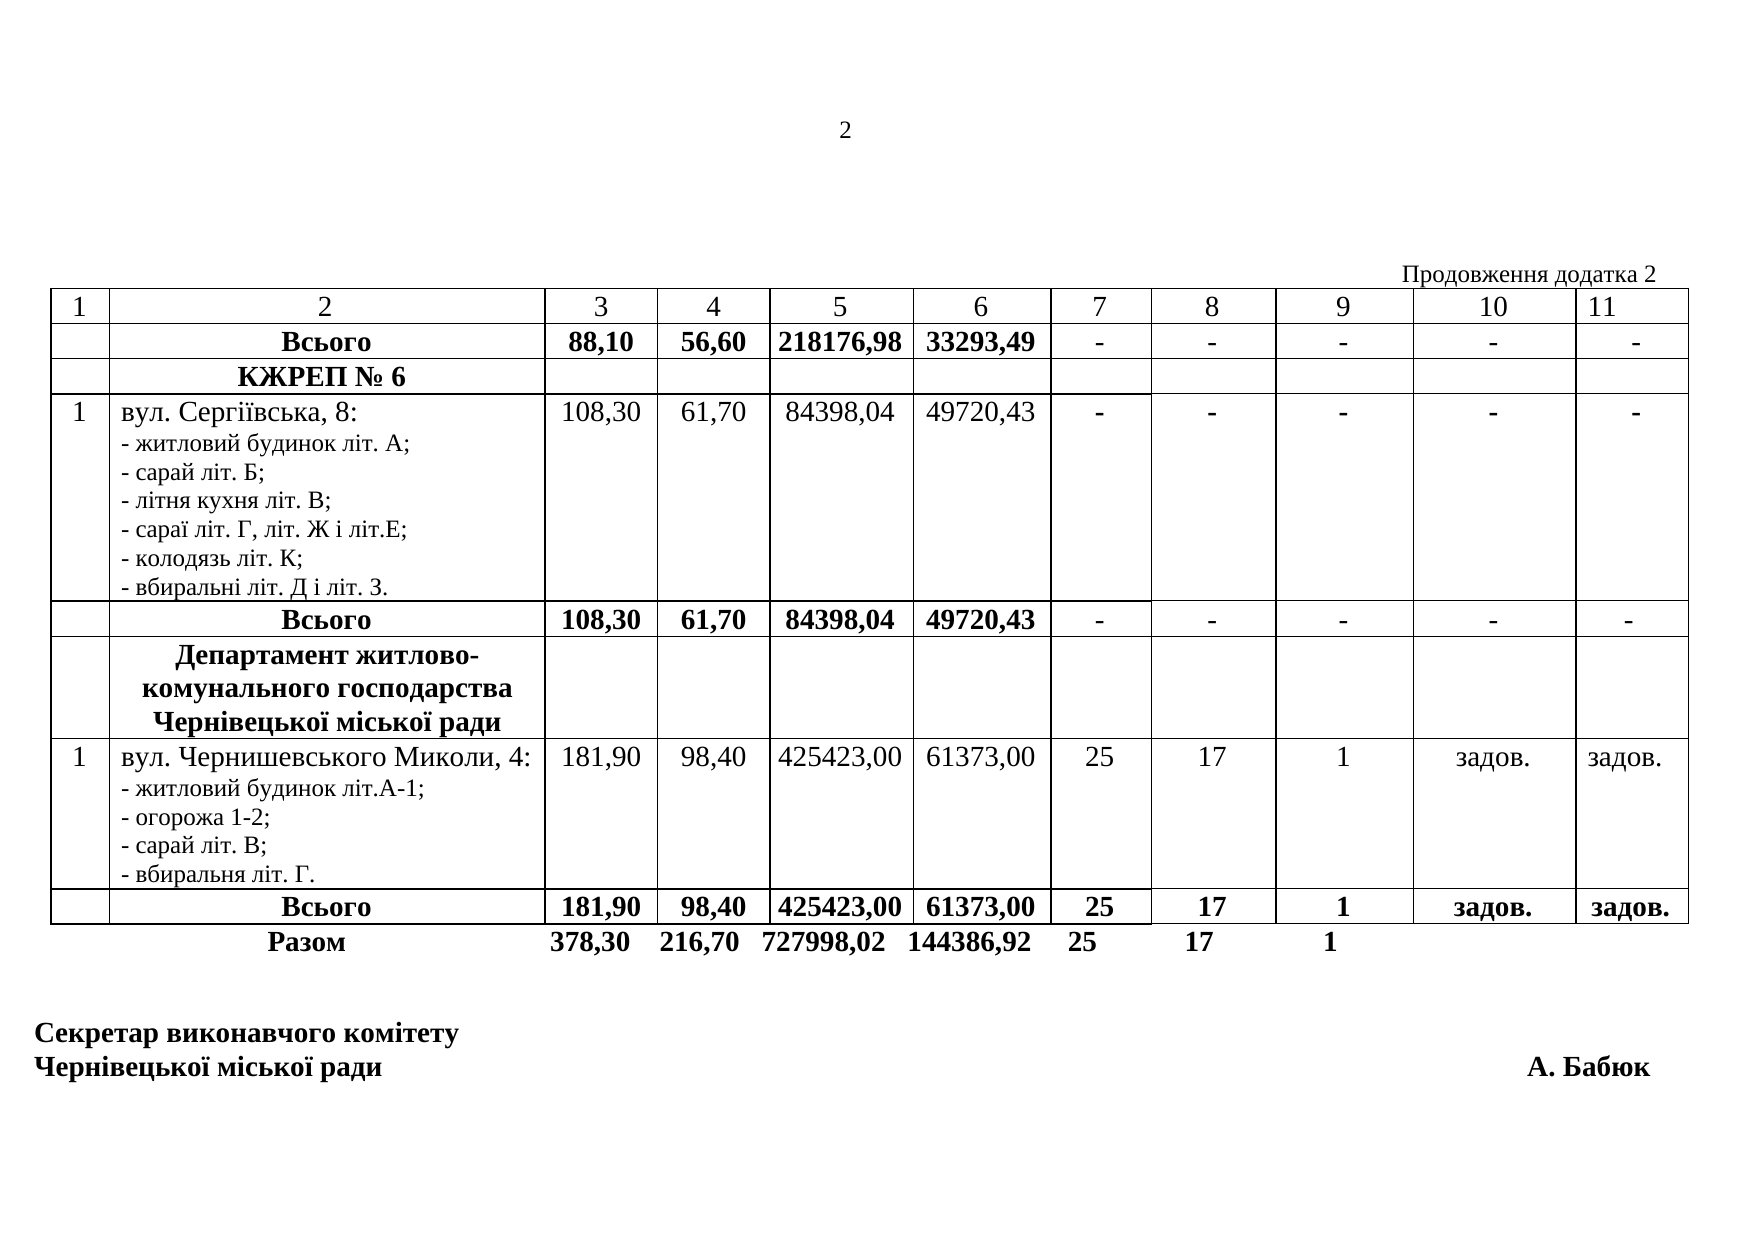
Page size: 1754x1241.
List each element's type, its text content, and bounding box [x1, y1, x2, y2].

text Чернівецької міської ради А. Бабюк [27, 1049, 1728, 1083]
table_cell 98,40 [658, 739, 769, 888]
table_cell задов. [1577, 889, 1688, 923]
text 2 [27, 115, 1728, 144]
table_header 6 [914, 289, 1050, 323]
table_cell задов. [1414, 739, 1575, 888]
table_cell 84398,04 [771, 395, 913, 600]
table_cell - [1414, 601, 1575, 636]
text Разом 378,30 216,70 727998,02 144386,92 25 17 1 [27, 924, 1728, 958]
table_cell [1577, 359, 1688, 393]
table_cell [52, 602, 109, 636]
table_cell 88,10 [546, 324, 657, 358]
table_cell [1052, 637, 1151, 738]
table_cell - [1277, 601, 1413, 636]
table_cell 17 [1152, 889, 1275, 923]
table_header 8 [1152, 289, 1275, 323]
table_header 9 [1277, 289, 1413, 323]
table_cell [914, 637, 1050, 738]
table_cell [914, 359, 1050, 393]
table_cell [771, 637, 913, 738]
table_header 11 [1577, 289, 1688, 323]
table_cell [1052, 359, 1151, 393]
table_cell задов. [1577, 739, 1688, 888]
table_cell 84398,04 [771, 602, 913, 636]
table_cell [1152, 637, 1275, 738]
table_cell 1 [52, 395, 109, 600]
table_cell - [1577, 394, 1688, 600]
table_cell - [1277, 324, 1413, 358]
table_cell 25 [1052, 890, 1151, 923]
table_cell [52, 890, 109, 923]
table_cell - [1052, 602, 1151, 636]
table_cell КЖРЕП № 6 [110, 359, 544, 393]
table_cell - [1152, 601, 1275, 636]
table_cell 33293,49 [914, 324, 1050, 358]
table_cell 98,40 [658, 890, 769, 923]
table_cell Всього [110, 324, 544, 358]
table_cell 49720,43 [914, 602, 1050, 636]
table_cell 56,60 [658, 324, 769, 358]
table_cell 1 [1277, 739, 1413, 888]
table_cell Департамент житлово-комунального господарства Чернівецької міської ради [110, 637, 544, 738]
table_header 7 [1052, 289, 1151, 323]
table_cell [546, 359, 657, 393]
table_cell 49720,43 [914, 395, 1050, 600]
table_cell 1 [1277, 889, 1413, 923]
table_cell Всього [110, 890, 544, 923]
table_header 2 [110, 289, 544, 323]
text Продовження додатка 2 [27, 259, 1728, 287]
table_cell - [1577, 324, 1688, 358]
table_cell 61373,00 [914, 739, 1050, 888]
table_header 10 [1414, 289, 1575, 323]
table_cell [1414, 637, 1575, 738]
table_cell [52, 359, 109, 393]
table_cell - [1277, 394, 1413, 600]
table_cell 61,70 [658, 395, 769, 600]
table_cell 425423,00 [771, 890, 913, 923]
table_cell вул. Сергіївська, 8: - житловий будинок літ. А; - сарай літ. Б; - літня кухня літ. В; - сараї літ. Г, літ. Ж і літ.Е; - колодязь літ. К; - вбиральні літ. Д і літ. З. [110, 395, 544, 600]
table_cell [1414, 359, 1575, 393]
table_cell [771, 359, 913, 393]
table_cell [1152, 359, 1275, 393]
table_cell 61,70 [658, 602, 769, 636]
table_cell [1577, 637, 1688, 738]
text Секретар виконавчого комітету [27, 1016, 1728, 1049]
table_cell 108,30 [546, 395, 657, 600]
table_cell - [1414, 324, 1575, 358]
table_cell 218176,98 [771, 324, 913, 358]
table_cell [658, 359, 769, 393]
table_cell [546, 637, 657, 738]
table_cell задов. [1414, 889, 1575, 923]
table_cell [52, 324, 109, 358]
table_cell [1277, 359, 1413, 393]
table_cell 17 [1152, 739, 1275, 888]
table_cell [52, 637, 109, 738]
table_cell 181,90 [546, 890, 657, 923]
table_cell - [1152, 394, 1275, 600]
table_cell 181,90 [546, 739, 657, 888]
table_cell - [1052, 324, 1151, 358]
table_cell 425423,00 [771, 739, 913, 888]
table_cell 108,30 [546, 602, 657, 636]
table_cell Всього [110, 602, 544, 636]
table_cell [658, 637, 769, 738]
table_cell [1277, 637, 1413, 738]
table_cell 25 [1052, 739, 1151, 888]
table_cell 61373,00 [914, 890, 1050, 923]
table_cell - [1052, 395, 1151, 600]
table_header 3 [546, 289, 657, 323]
table_cell вул. Чернишевського Миколи, 4: - житловий будинок літ.А-1; - огорожа 1-2; - сарай літ. В; - вбиральня літ. Г. [110, 739, 544, 888]
table_header 4 [658, 289, 769, 323]
table_header 5 [771, 289, 913, 323]
table_cell - [1152, 324, 1275, 358]
table_cell 1 [52, 739, 109, 888]
table_header 1 [52, 289, 109, 323]
table_cell - [1414, 394, 1575, 600]
table_cell - [1577, 601, 1688, 636]
